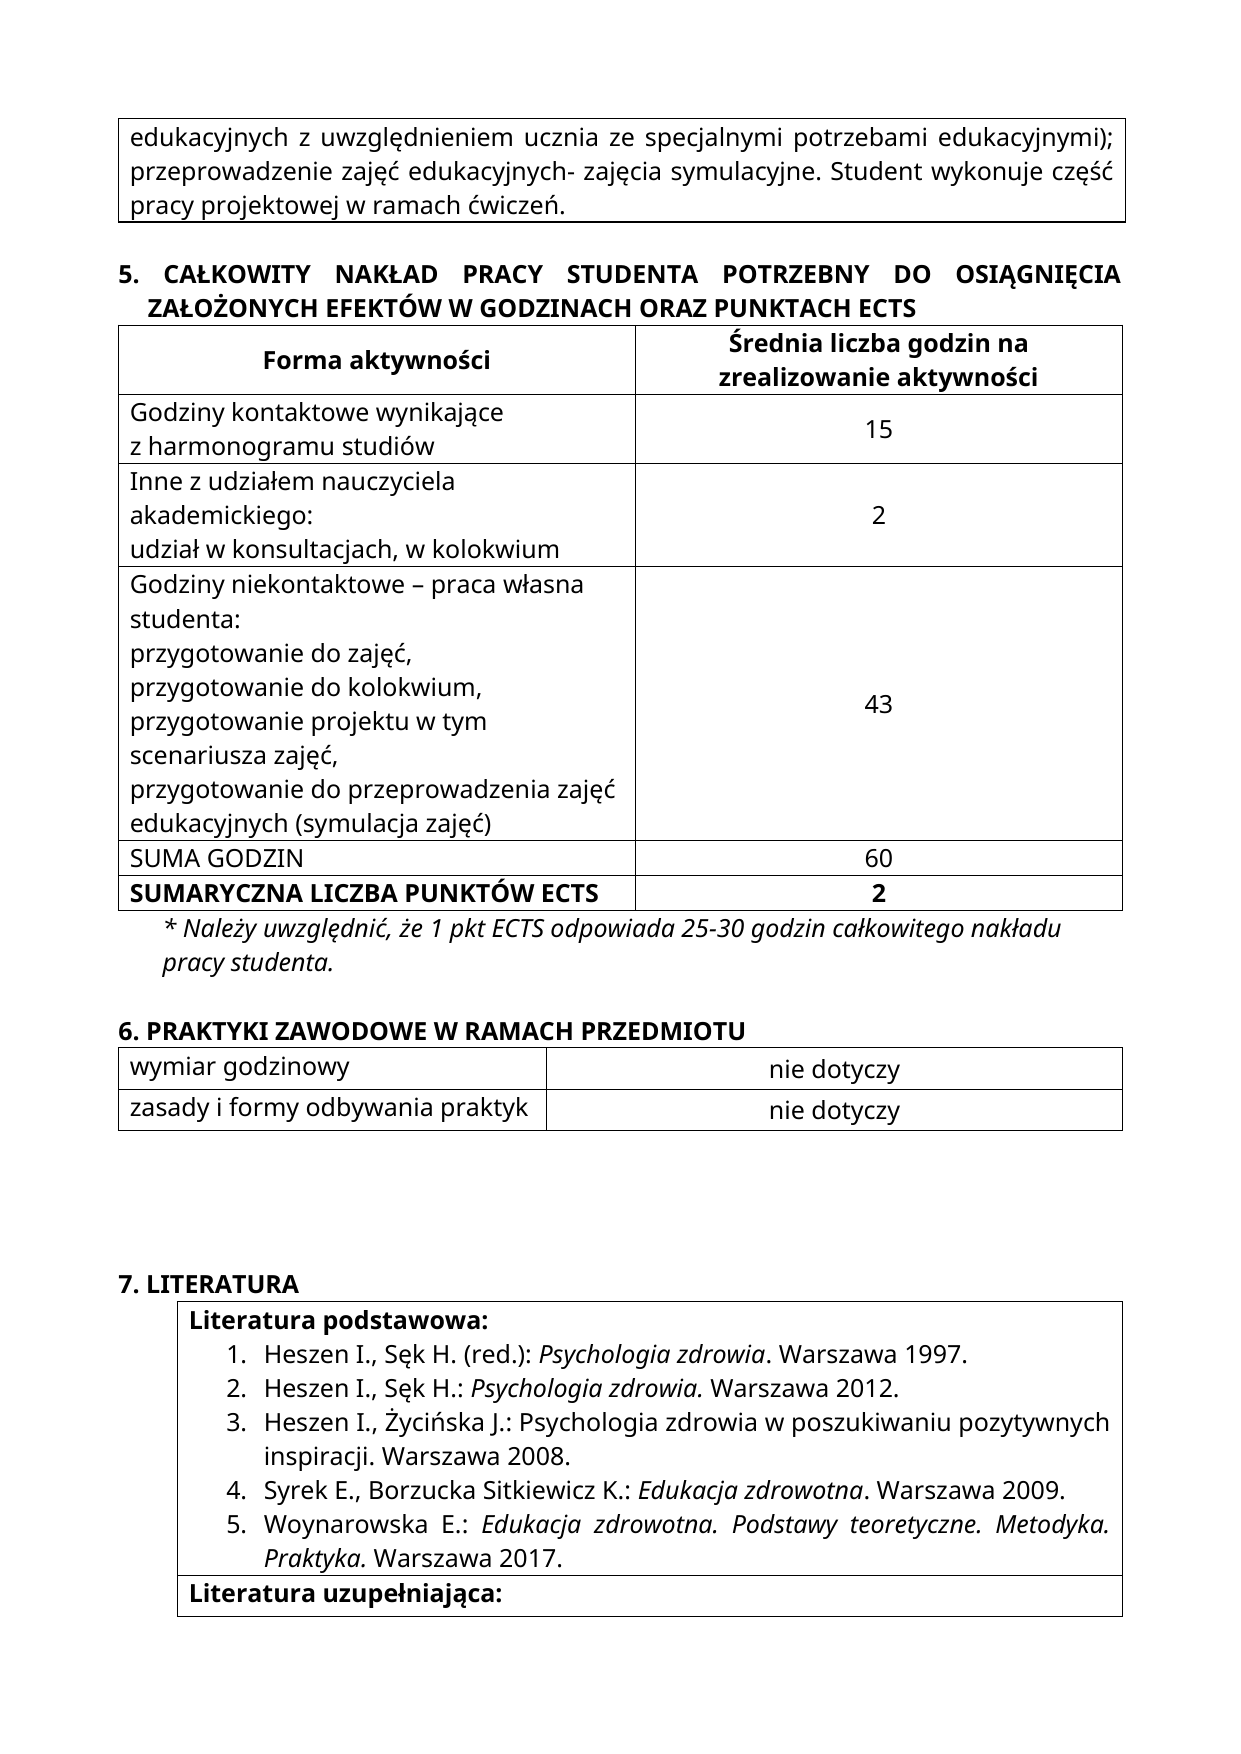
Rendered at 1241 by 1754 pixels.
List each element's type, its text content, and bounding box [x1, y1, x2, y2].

table_cell nie dotyczy [547, 1090, 1122, 1130]
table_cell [178, 1576, 1122, 1616]
table_cell Godziny kontaktowe wynikające z harmonogramu studiów [119, 395, 635, 463]
table_header Średnia liczba godzin na zrealizowanie aktywności [636, 326, 1122, 394]
table_cell 60 [636, 841, 1122, 875]
table_cell 2 [636, 464, 1122, 566]
text * Należy uwzględnić, że 1 pkt ECTS odpowiada 25-30 godzin całkowitego nakładu pracy studenta. [162, 911, 1122, 979]
table_header nie dotyczy [547, 1048, 1122, 1088]
table_cell SUMA GODZIN [119, 841, 635, 875]
text 5. CAŁKOWITY NAKŁAD PRACY STUDENTA POTRZEBNY DO OSIĄGNIĘCIA ZAŁOŻONYCH EFEKTÓW W GODZINACH ORAZ PUNKTACH ECTS [118, 256, 1122, 324]
table_cell Inne z udziałem nauczyciela akademickiego: udział w konsultacjach, w kolokwium [119, 464, 635, 566]
table_header Forma aktywności [119, 326, 635, 394]
table_cell SUMARYCZNA LICZBA PUNKTÓW ECTS [119, 876, 635, 910]
table_header wymiar godzinowy [119, 1048, 546, 1088]
table_cell 43 [636, 567, 1122, 840]
table_header Literatura podstawowa: Heszen I., Sęk H. (red.): Psychologia zdrowia. Warszawa 1997. Heszen I., Sęk H.: Psychologia zdrowia. Warszawa 2012. Heszen I., Życińska J.: Psychologia zdrowia w poszukiwaniu pozytywnych inspiracji. Warszawa 2008. Syrek E., Borzucka Sitkiewicz K.: Edukacja zdrowotna. Warszawa 2009. Woynarowska E.: Edukacja zdrowotna. Podstawy teoretyczne. Metodyka. Praktyka. Warszawa 2017. [178, 1302, 1122, 1575]
table_cell zasady i formy odbywania praktyk [119, 1090, 546, 1130]
text 7. LITERATURA [118, 1267, 1122, 1301]
table_cell 2 [636, 876, 1122, 910]
table_cell Godziny niekontaktowe – praca własna studenta: przygotowanie do zajęć, przygotowanie do kolokwium, przygotowanie projektu w tym scenariusza zajęć, przygotowanie do przeprowadzenia zajęć edukacyjnych (symulacja zajęć) [119, 567, 635, 840]
text 6. PRAKTYKI ZAWODOWE W RAMACH PRZEDMIOTU [118, 1013, 1122, 1047]
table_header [119, 119, 1125, 221]
table_cell 15 [636, 395, 1122, 463]
